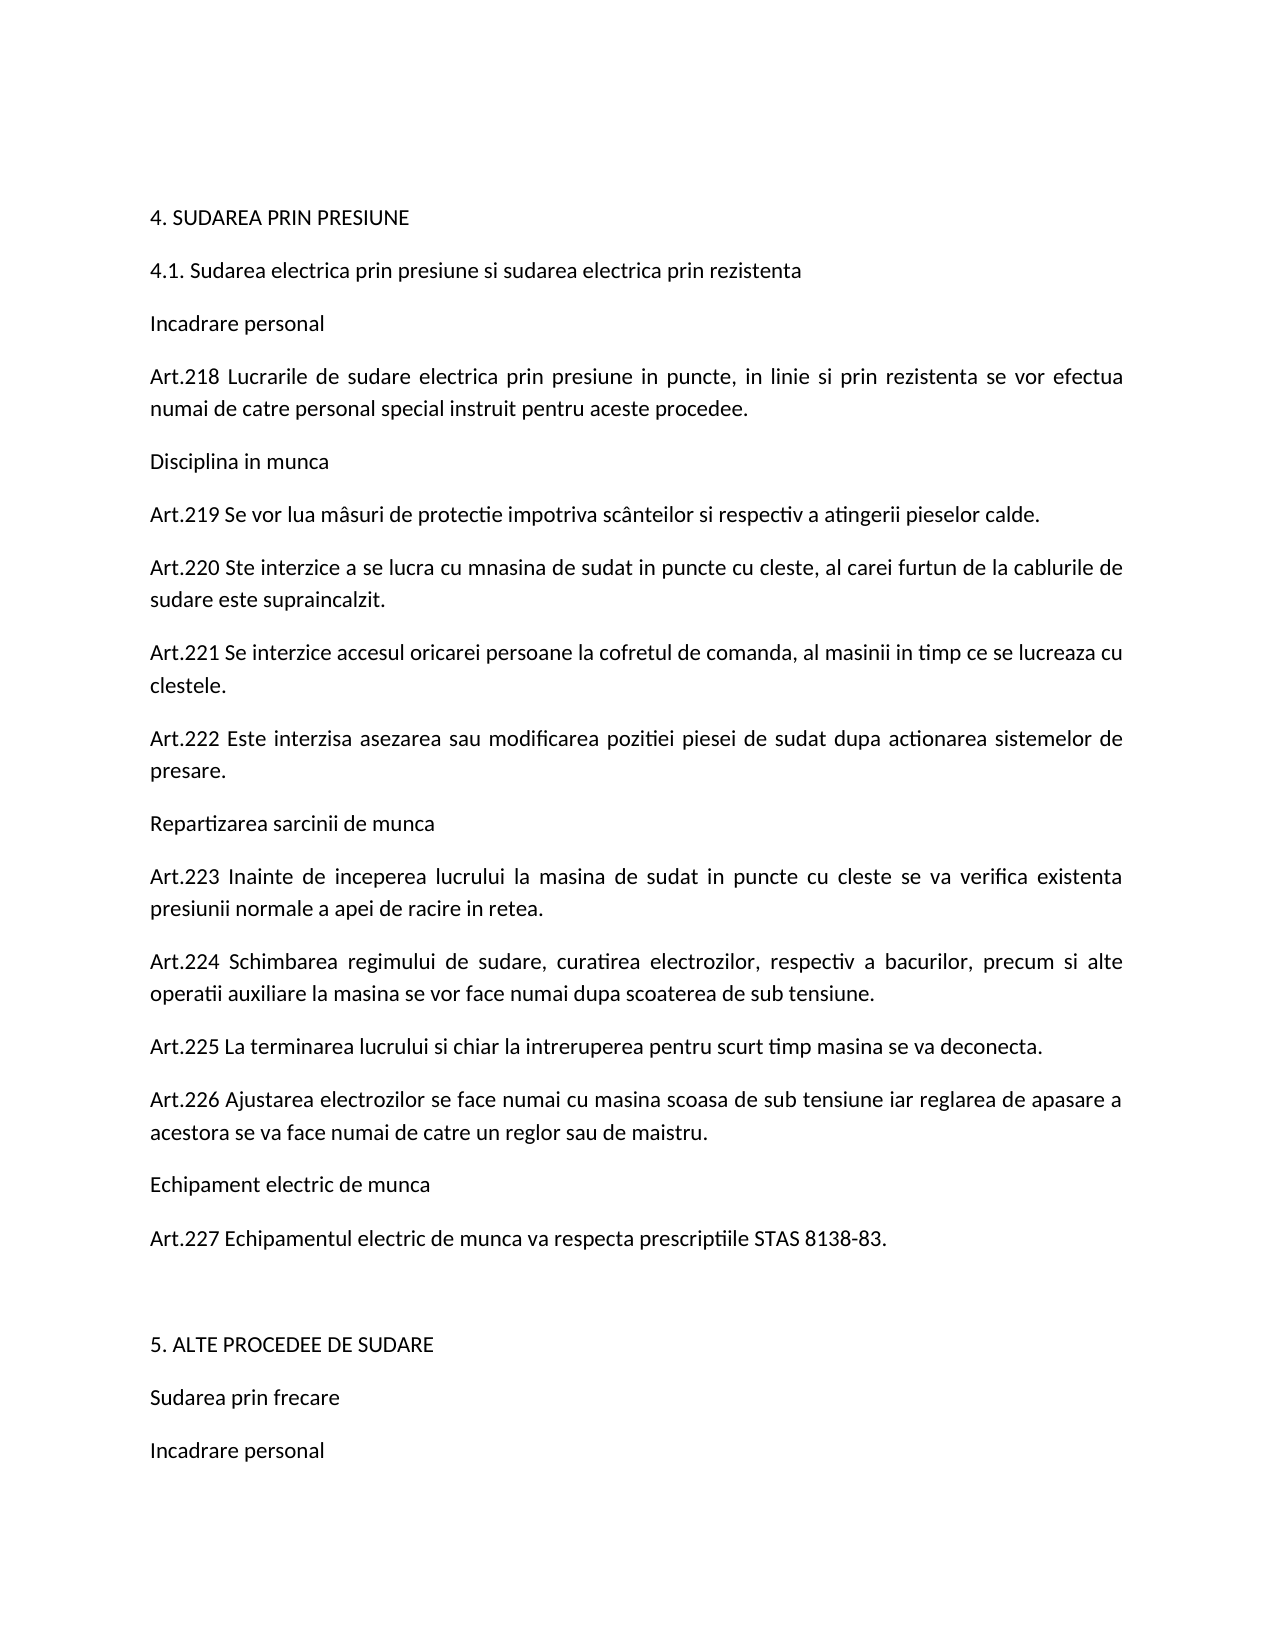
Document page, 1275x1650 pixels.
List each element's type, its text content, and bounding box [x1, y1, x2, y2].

text Art.222 Este interzisa asezarea sau modificarea pozitiei piesei de sudat dupa actionarea sistemelor de presare. [150, 724, 1125, 784]
text Sudarea prin frecare [150, 1383, 1125, 1411]
text Echipament electric de munca [150, 1171, 1125, 1199]
text Art.224 Schimbarea regimului de sudare, curatirea electrozilor, respectiv a bacurilor, precum si alte operatii auxiliare la masina se vor face numai dupa scoaterea de sub tensiune. [150, 947, 1125, 1007]
text Art.221 Se interzice accesul oricarei persoane la cofretul de comanda, al masinii in timp ce se lucreaza cu clestele. [150, 638, 1125, 699]
text Disciplina in munca [150, 447, 1125, 475]
text Art.220 Ste interzice a se lucra cu mnasina de sudat in puncte cu cleste, al carei furtun de la cablurile de sudare este supraincalzit. [150, 553, 1125, 613]
text Art.226 Ajustarea electrozilor se face numai cu masina scoasa de sub tensiune iar reglarea de apasare a acestora se va face numai de catre un reglor sau de maistru. [150, 1085, 1125, 1146]
text Repartizarea sarcinii de munca [150, 809, 1125, 837]
text 5. ALTE PROCEDEE DE SUDARE [150, 1330, 1125, 1358]
text 4. SUDAREA PRIN PRESIUNE [150, 203, 1125, 231]
text Art.223 Inainte de inceperea lucrului la masina de sudat in puncte cu cleste se va verifica existenta presiunii normale a apei de racire in retea. [150, 862, 1125, 922]
text Art.227 Echipamentul electric de munca va respecta prescriptiile STAS 8138-83. [150, 1224, 1125, 1252]
text Art.225 La terminarea lucrului si chiar la intreruperea pentru scurt timp masina se va deconecta. [150, 1032, 1125, 1060]
text Incadrare personal [150, 1436, 1125, 1464]
text Incadrare personal [150, 309, 1125, 337]
text Art.218 Lucrarile de sudare electrica prin presiune in puncte, in linie si prin rezistenta se vor efectua numai de catre personal special instruit pentru aceste procedee. [150, 362, 1125, 422]
text 4.1. Sudarea electrica prin presiune si sudarea electrica prin rezistenta [150, 256, 1125, 284]
text Art.219 Se vor lua mâsuri de protectie impotriva scânteilor si respectiv a atingerii pieselor calde. [150, 500, 1125, 528]
